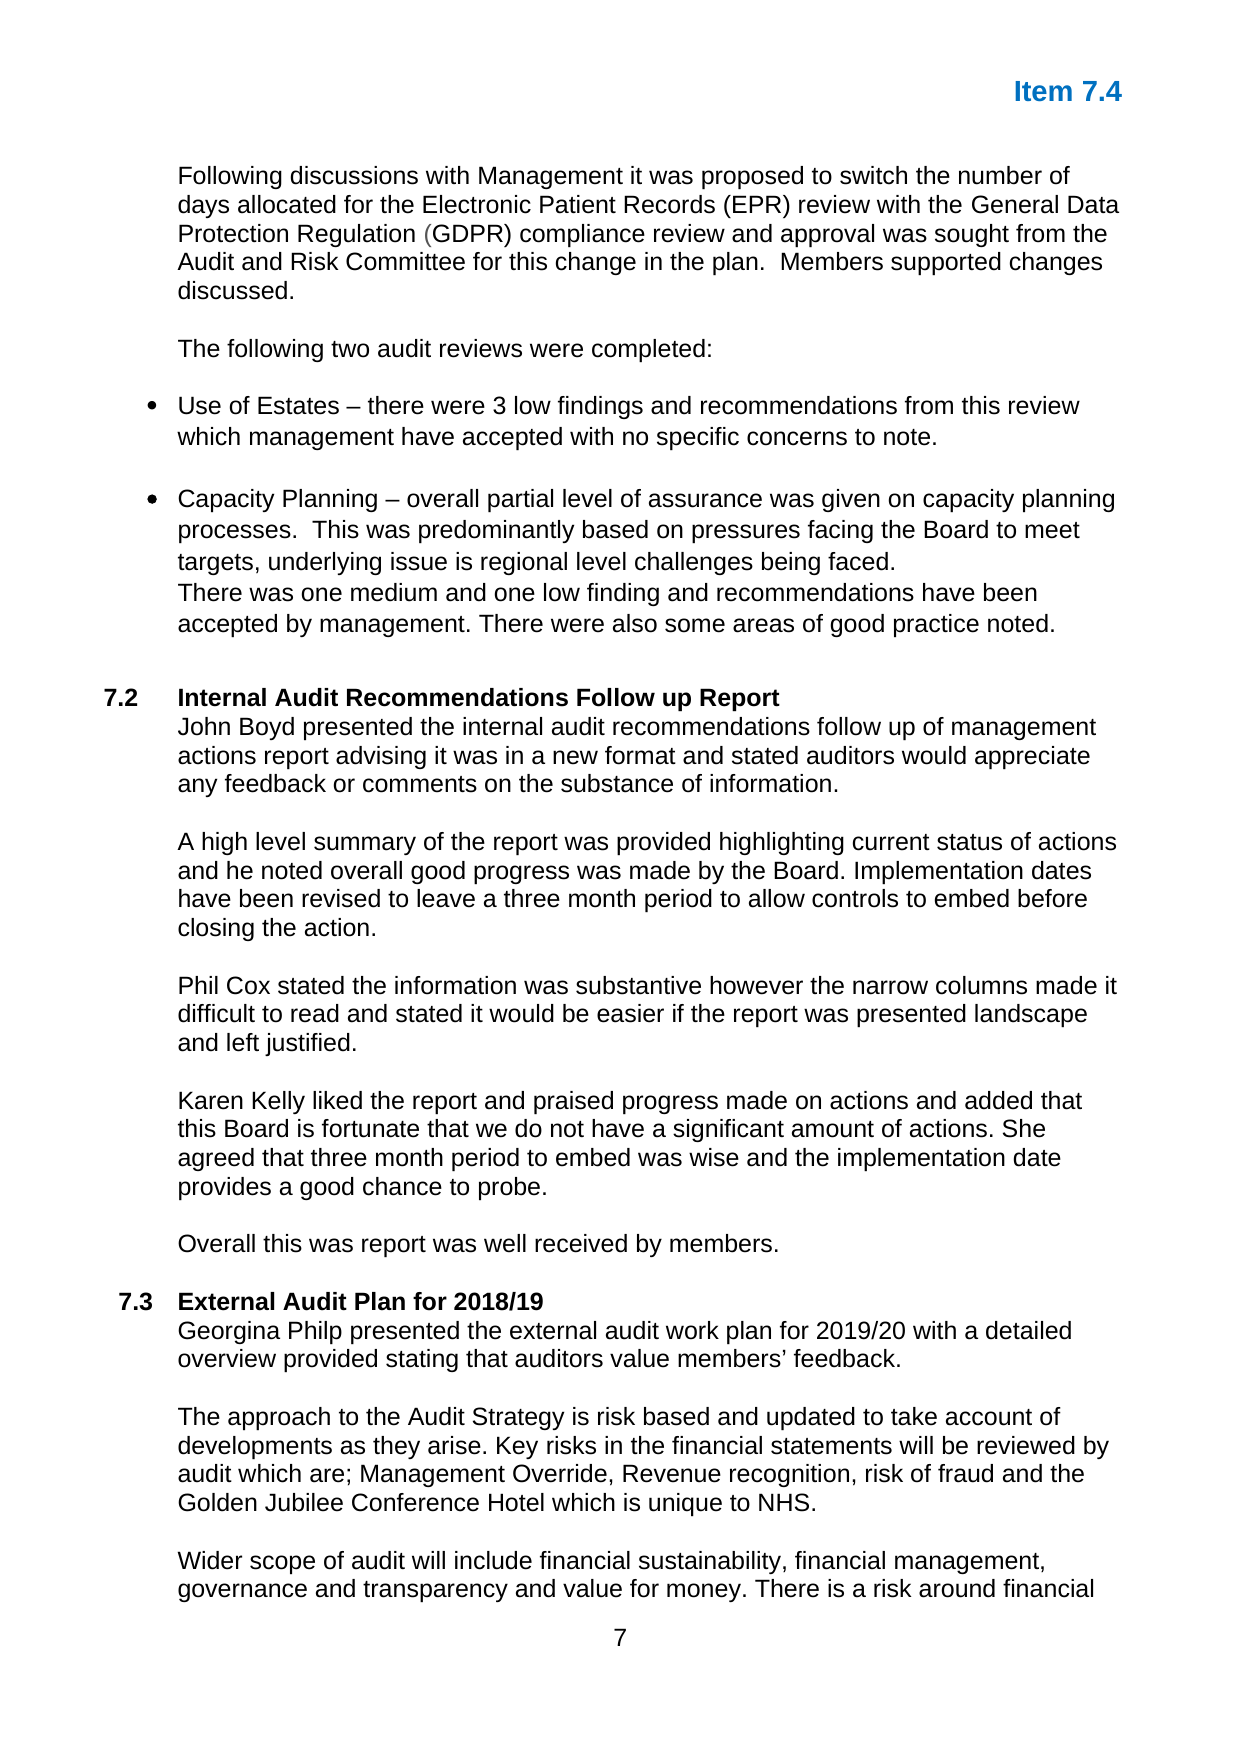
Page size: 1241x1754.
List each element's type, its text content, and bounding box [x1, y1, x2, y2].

text Phil Cox stated the information was substantive however the narrow columns made it difficult to read and stated it would be easier if the report was presented landscape and left justified. Karen Kelly liked the report and praised progress made on actions and added that this Board is fortunate that we do not have a significant amount of actions. She agreed that three month period to embed was wise and the implementation date provides a good chance to probe. Overall this was report was well received by members. [103, 942, 1122, 1287]
text Following discussions with Management it was proposed to switch the number of days allocated for the Electronic Patient Records (EPR) review with the General Data Protection Regulation (GDPR) compliance review and approval was sought from the Audit and Risk Committee for this change in the plan. Members supported changes discussed. The following two audit reviews were completed: [103, 132, 1122, 391]
list Use of Estates – there were 3 low findings and recommendations from this review which management have accepted with no specific concerns to note. [148, 391, 1122, 482]
text 7.3 External Audit Plan for 2018/19 Georgina Philp presented the external audit work plan for 2019/20 with a detailed overview provided stating that auditors value members’ feedback. The approach to the Audit Strategy is risk based and updated to take account of developments as they arise. Key risks in the financial statements will be reviewed by audit which are; Management Override, Revenue recognition, risk of fraud and the Golden Jubilee Conference Hotel which is unique to NHS. [118, 1287, 1122, 1517]
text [118, 1517, 1122, 1603]
list Capacity Planning – overall partial level of assurance was given on capacity planning processes. This was predominantly based on pressures facing the Board to meet targets, underlying issue is regional level challenges being faced. There was one medium and one low finding and recommendations have been accepted by management. There were also some areas of good practice noted. [148, 484, 1122, 668]
text 7.2 Internal Audit Recommendations Follow up Report John Boyd presented the internal audit recommendations follow up of management actions report advising it was in a new format and stated auditors would appreciate any feedback or comments on the substance of information. A high level summary of the report was provided highlighting current status of actions and he noted overall good progress was made by the Board. Implementation dates have been revised to leave a three month period to allow controls to embed before closing the action. [103, 683, 1122, 942]
